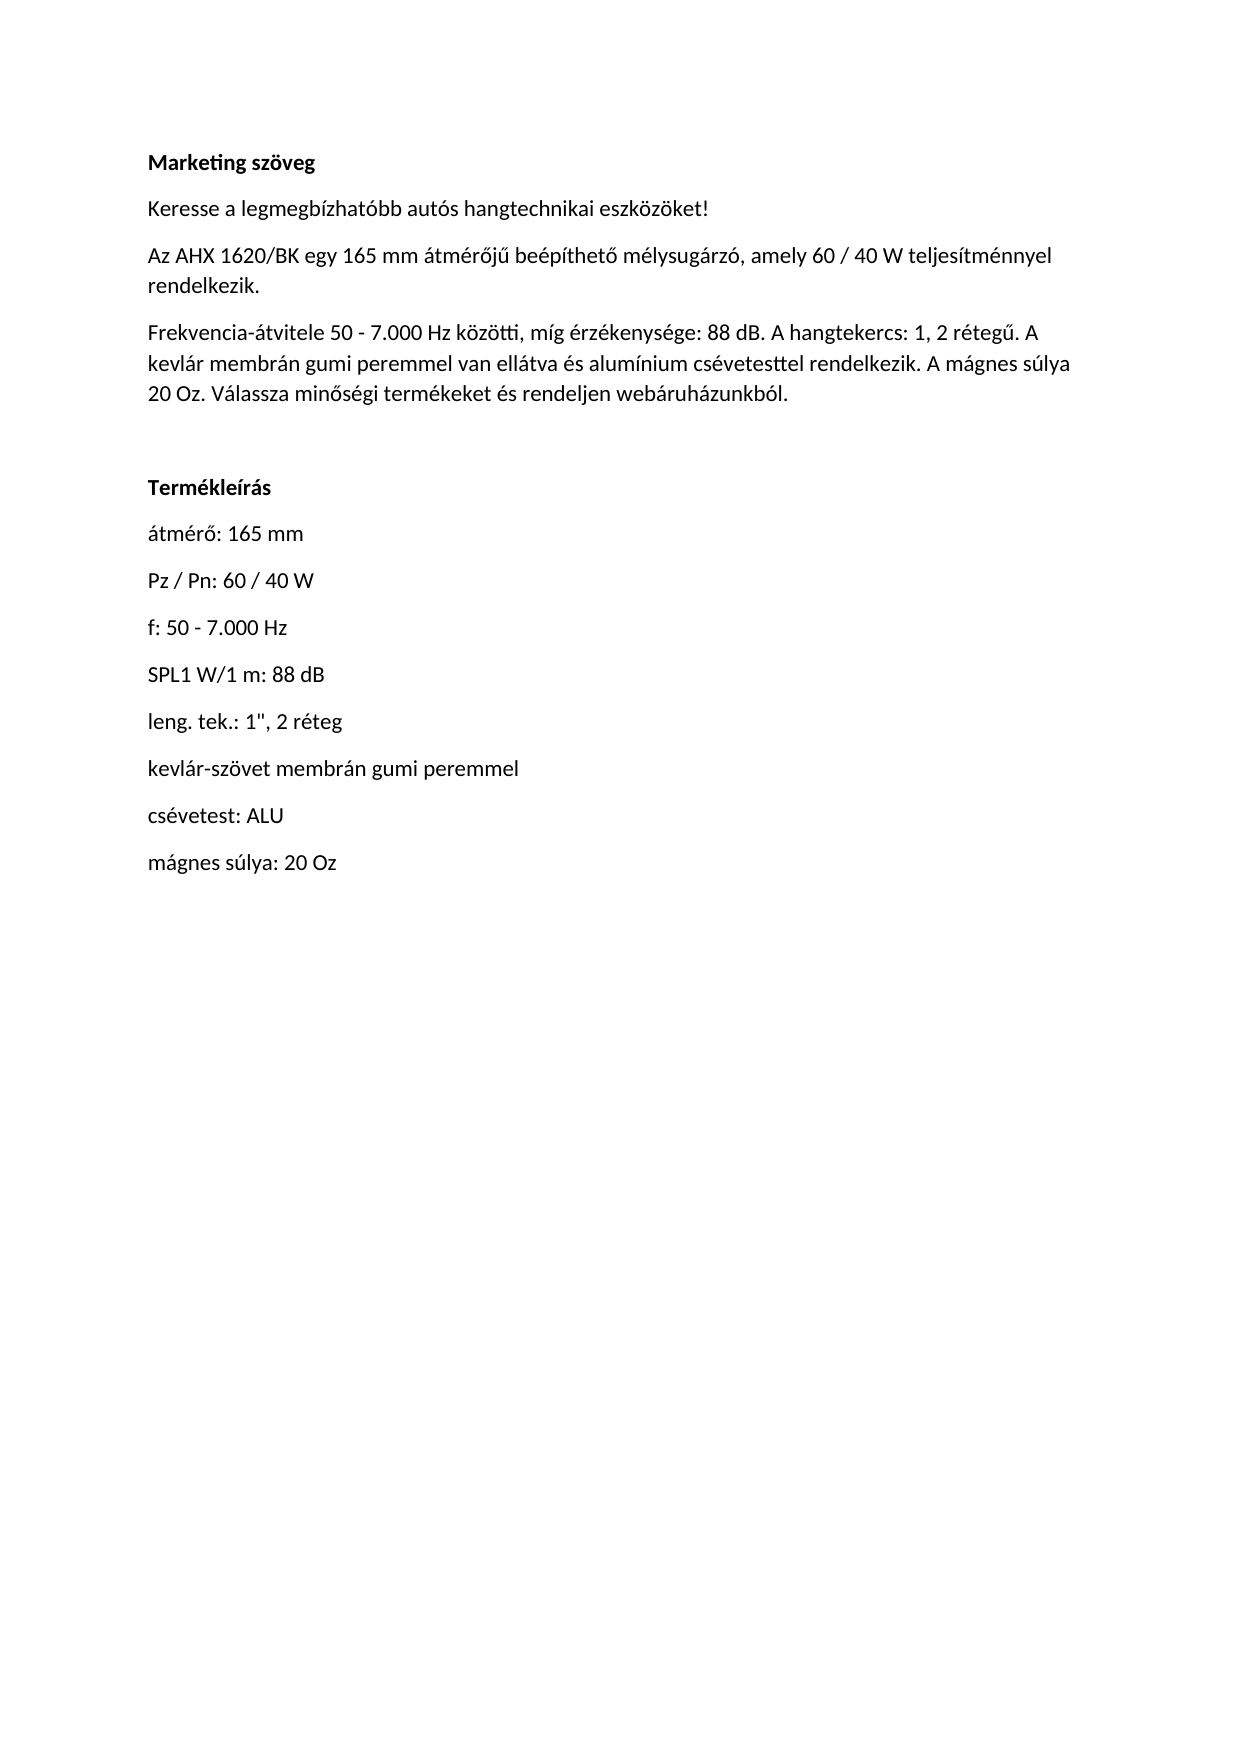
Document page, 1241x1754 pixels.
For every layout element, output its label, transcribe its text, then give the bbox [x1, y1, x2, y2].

text mágnes súlya: 20 Oz [148, 848, 1093, 876]
text SPL1 W/1 m: 88 dB [148, 660, 1093, 688]
text Pz / Pn: 60 / 40 W [148, 566, 1093, 594]
text f: 50 - 7.000 Hz [148, 613, 1093, 641]
text Termékleírás [148, 473, 1093, 501]
text kevlár-szövet membrán gumi peremmel [148, 754, 1093, 782]
text Az AHX 1620/BK egy 165 mm átmérőjű beépíthető mélysugárzó, amely 60 / 40 W teljesítménnyel rendelkezik. [148, 241, 1093, 299]
text átmérő: 165 mm [148, 519, 1093, 547]
text Marketing szöveg [148, 148, 1093, 176]
text Frekvencia-átvitele 50 - 7.000 Hz közötti, míg érzékenysége: 88 dB. A hangtekercs: 1, 2 rétegű. A kevlár membrán gumi peremmel van ellátva és alumínium csévetesttel rendelkezik. A mágnes súlya 20 Oz. Válassza minőségi termékeket és rendeljen webáruházunkból. [148, 318, 1093, 407]
text Keresse a legmegbízhatóbb autós hangtechnikai eszközöket! [148, 194, 1093, 222]
text csévetest: ALU [148, 801, 1093, 829]
text leng. tek.: 1", 2 réteg [148, 707, 1093, 735]
